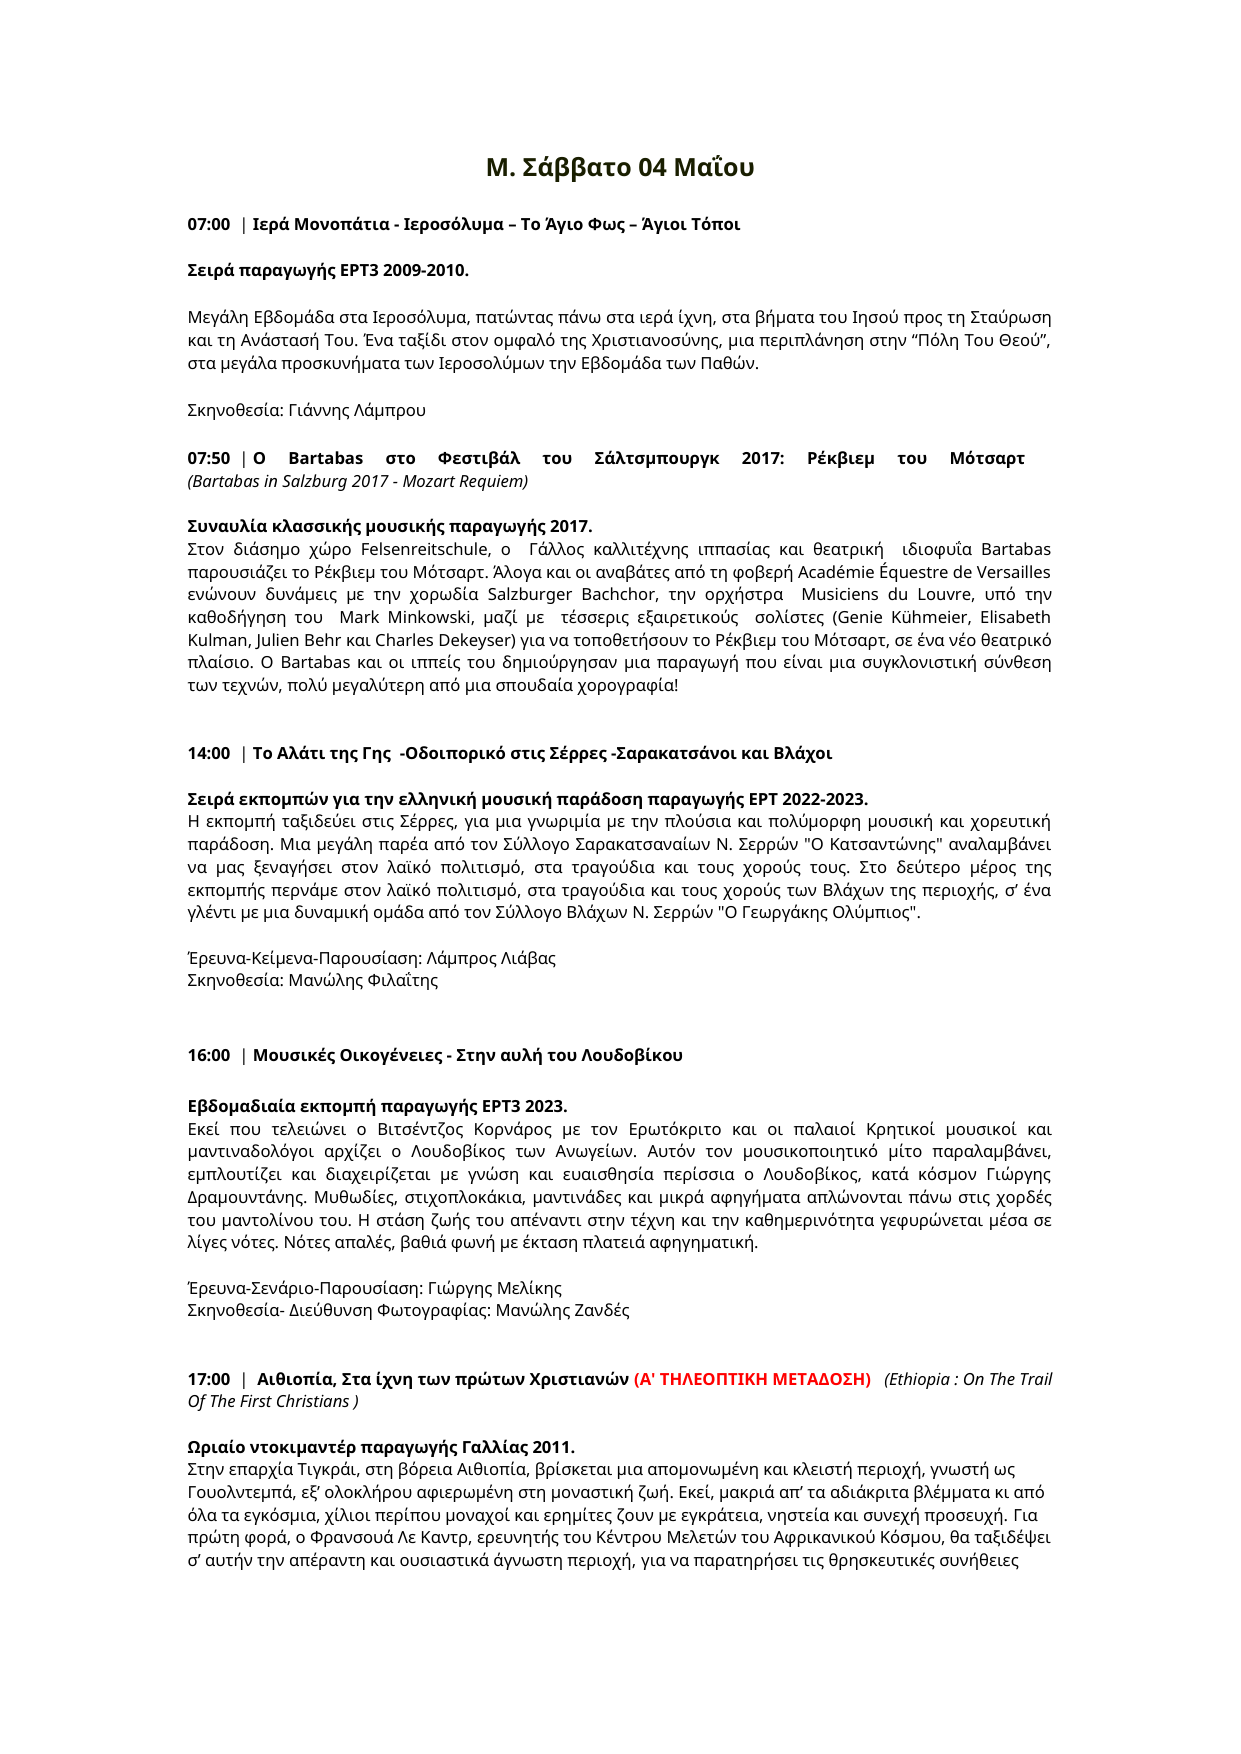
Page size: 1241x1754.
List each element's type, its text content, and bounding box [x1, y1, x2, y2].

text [187, 1435, 1053, 1572]
text Σειρά εκπομπών για την ελληνική μουσική παράδοση παραγωγής ΕΡΤ 2022-2023. [187, 787, 1053, 810]
text 07:50 | Ο Bartabas στο Φεστιβάλ του Σάλτσμπουργκ 2017: Ρέκβιεμ του Μότσαρτ (Bartabas in Salzburg 2017 - Mozart Requiem) [187, 447, 1053, 492]
text Εκεί που τελειώνει ο Βιτσέντζος Κορνάρος με τον Ερωτόκριτο και οι παλαιοί Κρητικοί μουσικοί και μαντιναδολόγοι αρχίζει ο Λουδοβίκος των Ανωγείων. Αυτόν τον μουσικοποιητικό μίτο παραλαμβάνει, εμπλουτίζει και διαχειρίζεται με γνώση και ευαισθησία περίσσια ο Λουδοβίκος, κατά κόσμον Γιώργης Δραμουντάνης. Μυθωδίες, στιχοπλοκάκια, μαντινάδες και μικρά αφηγήματα απλώνονται πάνω στις χορδές του μαντολίνου του. Η στάση ζωής του απέναντι στην τέχνη και την καθημερινότητα γεφυρώνεται μέσα σε λίγες νότες. Νότες απαλές, βαθιά φωνή με έκταση πλατειά αφηγηματική. [187, 1117, 1053, 1254]
text Συναυλία κλασσικής μουσικής παραγωγής 2017. [187, 515, 1053, 538]
text 16:00 | Μουσικές Οικογένειες - Στην αυλή του Λουδοβίκου [187, 1043, 1053, 1095]
text Μεγάλη Εβδομάδα στα Ιεροσόλυμα, πατώντας πάνω στα ιερά ίχνη, στα βήματα του Ιησού προς τη Σταύρωση και τη Ανάστασή Του. Ένα ταξίδι στον ομφαλό της Χριστιανοσύνης, μια περιπλάνηση στην “Πόλη Του Θεού”, στα μεγάλα προσκυνήματα των Ιεροσολύμων την Εβδομάδα των Παθών. [187, 306, 1053, 374]
text Εβδομαδιαία εκπομπή παραγωγής ΕΡΤ3 2023. [187, 1095, 1053, 1117]
text Σκηνοθεσία: Γιάννης Λάμπρου [187, 399, 1053, 422]
text 14:00 | Το Αλάτι της Γης -Οδοιπορικό στις Σέρρες -Σαρακατσάνοι και Βλάχοι [187, 742, 1053, 765]
text Στον διάσημο χώρο Felsenreitschule, ο Γάλλος καλλιτέχνης ιππασίας και θεατρική ιδιοφυΐα Bartabas παρουσιάζει το Ρέκβιεμ του Μότσαρτ. Άλογα και οι αναβάτες από τη φοβερή Académie Équestre de Versailles ενώνουν δυνάμεις με την χορωδία Salzburger Bachchor, την ορχήστρα Musiciens du Louvre, υπό την καθοδήγηση του Mark Minkowski, μαζί με τέσσερις εξαιρετικούς σολίστες (Genie Kühmeier, Elisabeth Kulman, Julien Behr και Charles Dekeyser) για να τοποθετήσουν το Ρέκβιεμ του Μότσαρτ, σε ένα νέο θεατρικό πλαίσιο. Ο Bartabas και οι ιππείς του δημιούργησαν μια παραγωγή που είναι μια συγκλονιστική σύνθεση των τεχνών, πολύ μεγαλύτερη από μια σπουδαία χορογραφία! [187, 538, 1053, 697]
text Έρευνα-Κείμενα-Παρουσίαση: Λάμπρος Λιάβας Σκηνοθεσία: Μανώλης Φιλαΐτης [187, 946, 1053, 992]
text 07:00 | Ιερά Μονοπάτια - Ιεροσόλυμα – Το Άγιο Φως – Άγιοι Τόποι [187, 213, 1053, 236]
text Μ. Σάββατο 04 Μαΐου [187, 150, 1053, 184]
text 17:00 | Αιθιοπία, Στα ίχνη των πρώτων Χριστιανών (Α' ΤΗΛΕΟΠΤΙΚΗ ΜΕΤΑΔΟΣΗ) (Ethiopia : On The Trail Of The First Christians ) [187, 1322, 1053, 1413]
text Έρευνα-Σενάριο-Παρουσίαση: Γιώργης Μελίκης Σκηνοθεσία- Διεύθυνση Φωτογραφίας: Μανώλης Ζανδές [187, 1254, 1053, 1322]
text Σειρά παραγωγής ΕΡΤ3 2009-2010. [187, 258, 1053, 281]
text Η εκπομπή ταξιδεύει στις Σέρρες, για μια γνωριμία με την πλούσια και πολύμορφη μουσική και χορευτική παράδοση. Μια μεγάλη παρέα από τον Σύλλογο Σαρακατσαναίων Ν. Σερρών "Ο Κατσαντώνης" αναλαμβάνει να μας ξεναγήσει στον λαϊκό πολιτισμό, στα τραγούδια και τους χορούς τους. Στο δεύτερο μέρος της εκπομπής περνάμε στον λαϊκό πολιτισμό, στα τραγούδια και τους χορούς των Βλάχων της περιοχής, σ’ ένα γλέντι με μια δυναμική ομάδα από τον Σύλλογο Βλάχων Ν. Σερρών "Ο Γεωργάκης Ολύμπιος". [187, 810, 1053, 924]
